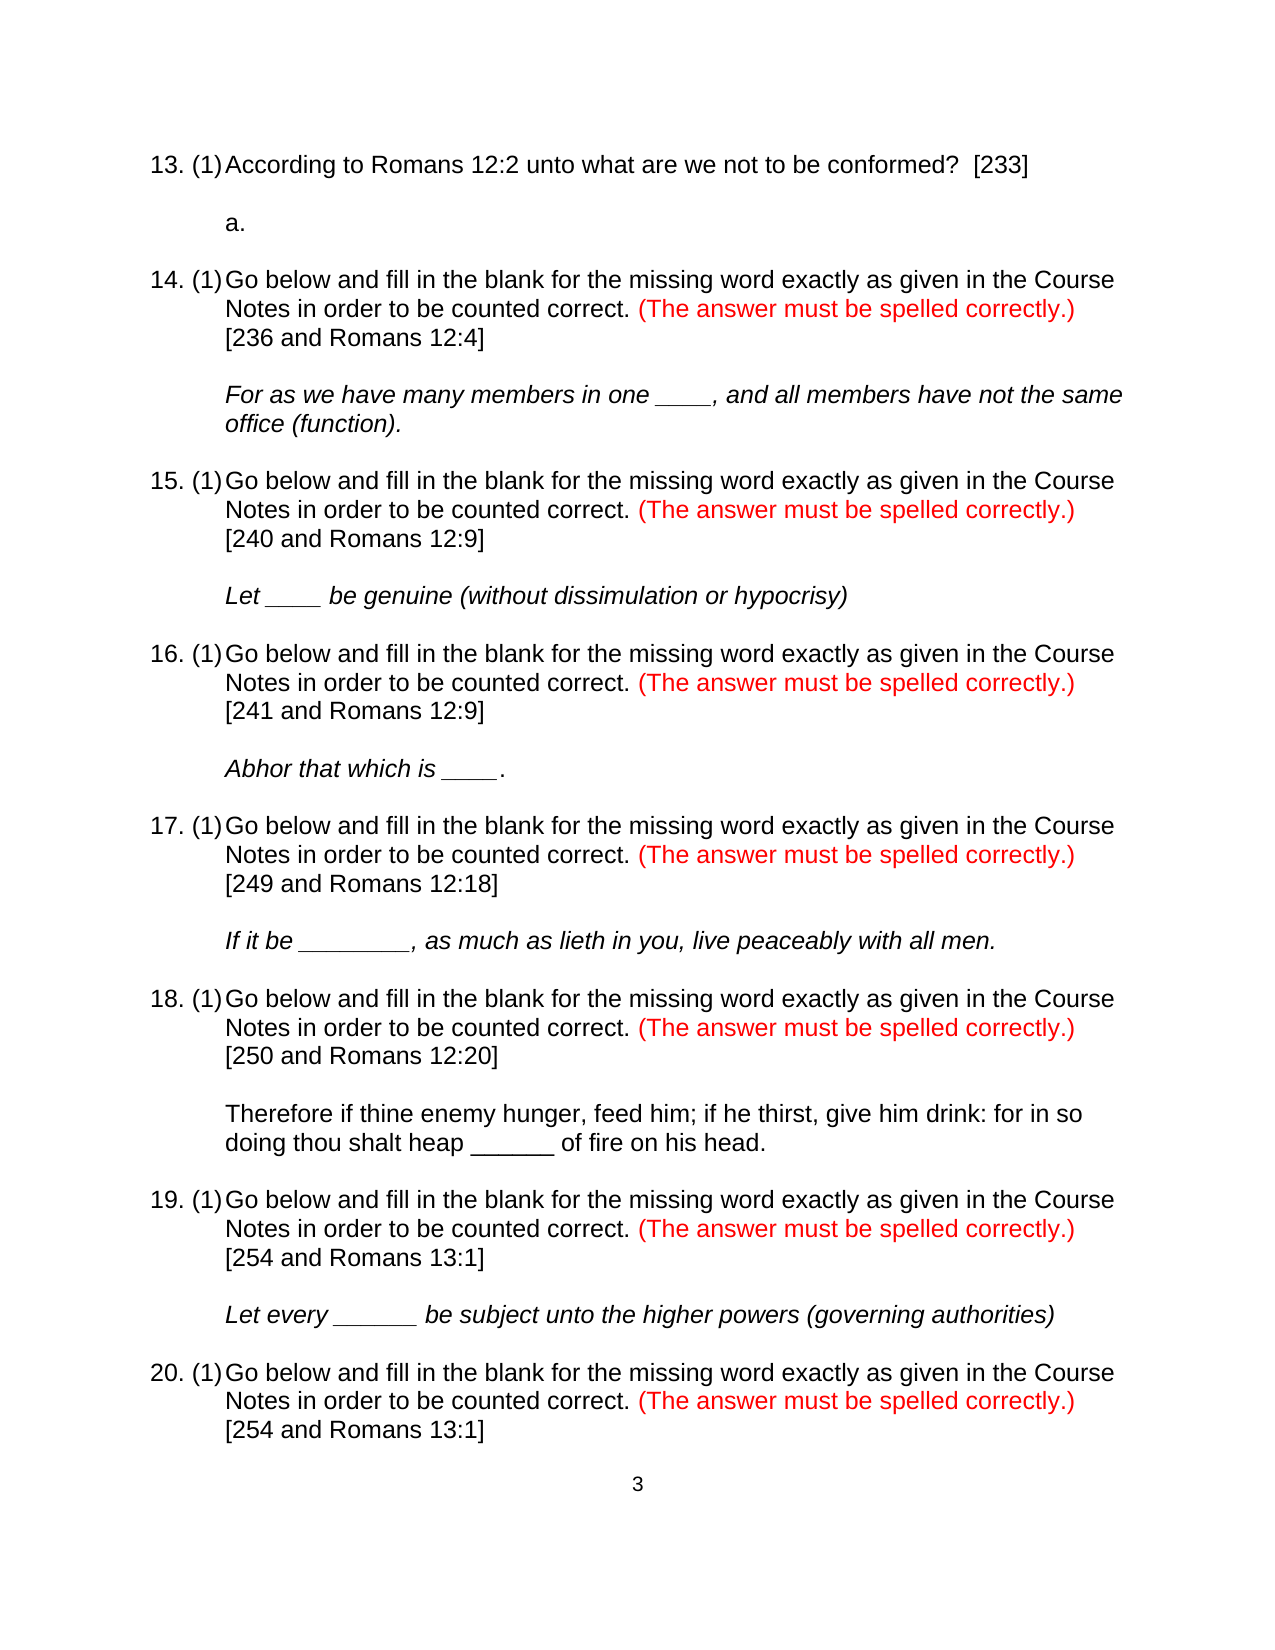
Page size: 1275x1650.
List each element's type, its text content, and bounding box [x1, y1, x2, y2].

text 17. (1) Go below and fill in the blank for the missing word exactly as given in the Course Notes in order to be counted correct. (The answer must be spelled correctly.) [249 and Romans 12:18] [150, 811, 1125, 897]
text Abhor that which is ____. [225, 754, 1125, 782]
text Therefore if thine enemy hunger, feed him; if he thirst, give him drink: for in so doing thou shalt heap ______ of fire on his head. [225, 1099, 1125, 1156]
text Let every ______ be subject unto the higher powers (governing authorities) [225, 1300, 1125, 1329]
text 14. (1) Go below and fill in the blank for the missing word exactly as given in the Course Notes in order to be counted correct. (The answer must be spelled correctly.) [236 and Romans 12:4] [150, 265, 1125, 351]
text 20. (1) Go below and fill in the blank for the missing word exactly as given in the Course Notes in order to be counted correct. (The answer must be spelled correctly.) [254 and Romans 13:1] [150, 1357, 1125, 1444]
text a. [150, 207, 1125, 236]
text 13. (1) According to Romans 12:2 unto what are we not to be conformed? [233] [150, 150, 1125, 179]
text 18. (1) Go below and fill in the blank for the missing word exactly as given in the Course Notes in order to be counted correct. (The answer must be spelled correctly.) [250 and Romans 12:20] [150, 984, 1125, 1070]
text Let ____ be genuine (without dissimulation or hypocrisy) [225, 581, 1125, 610]
text 19. (1) Go below and fill in the blank for the missing word exactly as given in the Course Notes in order to be counted correct. (The answer must be spelled correctly.) [254 and Romans 13:1] [150, 1185, 1125, 1271]
text 16. (1) Go below and fill in the blank for the missing word exactly as given in the Course Notes in order to be counted correct. (The answer must be spelled correctly.) [241 and Romans 12:9] [150, 639, 1125, 725]
text For as we have many members in one ____, and all members have not the same office (function). [225, 380, 1125, 437]
text 15. (1) Go below and fill in the blank for the missing word exactly as given in the Course Notes in order to be counted correct. (The answer must be spelled correctly.) [240 and Romans 12:9] [150, 466, 1125, 552]
text If it be ________, as much as lieth in you, live peaceably with all men. [225, 926, 1125, 955]
